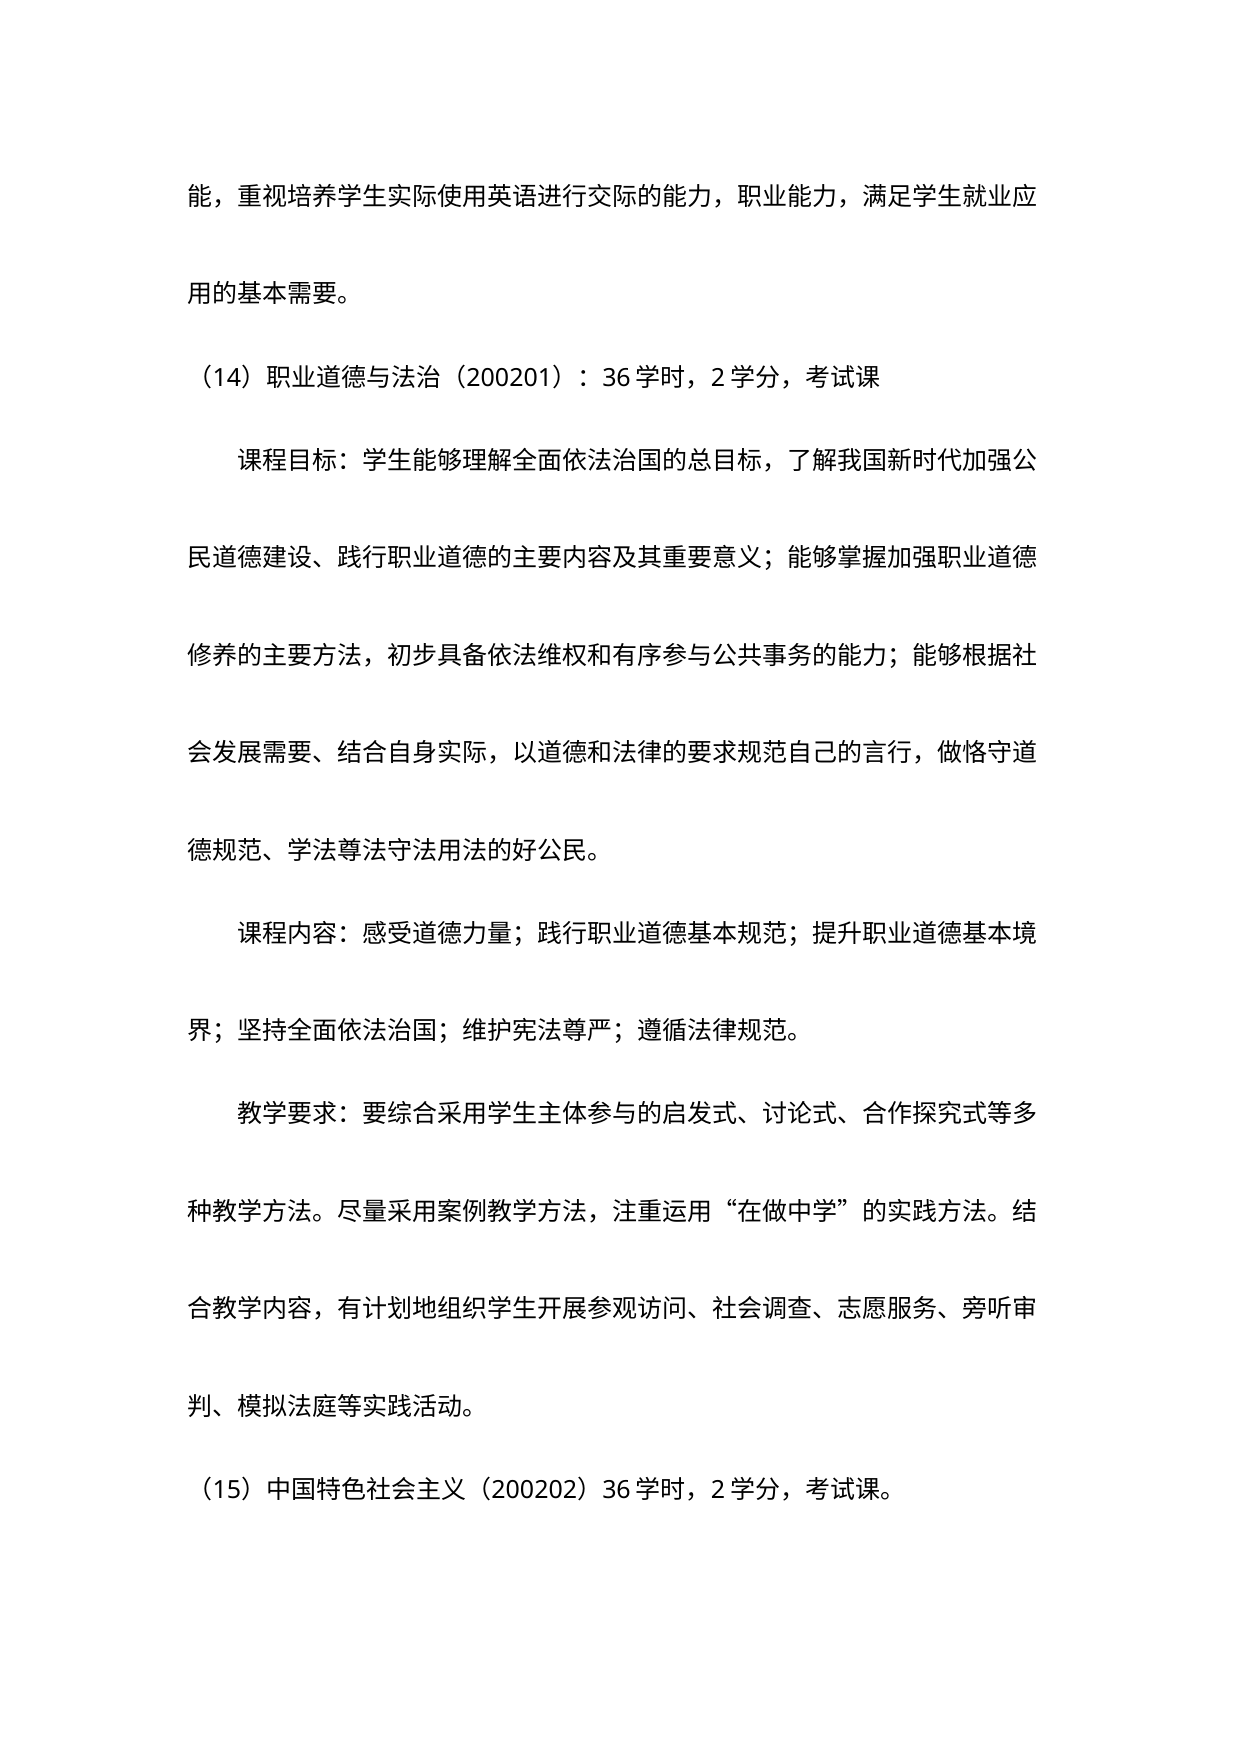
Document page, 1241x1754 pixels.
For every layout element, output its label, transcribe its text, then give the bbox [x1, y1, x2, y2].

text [187, 162, 1053, 324]
text 课程目标：学生能够理解全面依法治国的总目标，了解我国新时代加强公民道德建设、践行职业道德的主要内容及其重要意义；能够掌握加强职业道德修养的主要方法，初步具备依法维权和有序参与公共事务的能力；能够根据社会发展需要、结合自身实际，以道德和法律的要求规范自己的言行，做恪守道德规范、学法尊法守法用法的好公民。 [187, 426, 1053, 881]
text （14）职业道德与法治（200201）：36学时，2学分，考试课 [187, 343, 1053, 408]
text 教学要求：要综合采用学生主体参与的启发式、讨论式、合作探究式等多种教学方法。尽量采用案例教学方法，注重运用“在做中学”的实践方法。结合教学内容，有计划地组织学生开展参观访问、社会调查、志愿服务、旁听审判、模拟法庭等实践活动。 [187, 1079, 1053, 1437]
text （15）中国特色社会主义（200202）36学时，2学分，考试课。 [187, 1455, 1053, 1520]
text 课程内容：感受道德力量；践行职业道德基本规范；提升职业道德基本境界；坚持全面依法治国；维护宪法尊严；遵循法律规范。 [187, 899, 1053, 1061]
